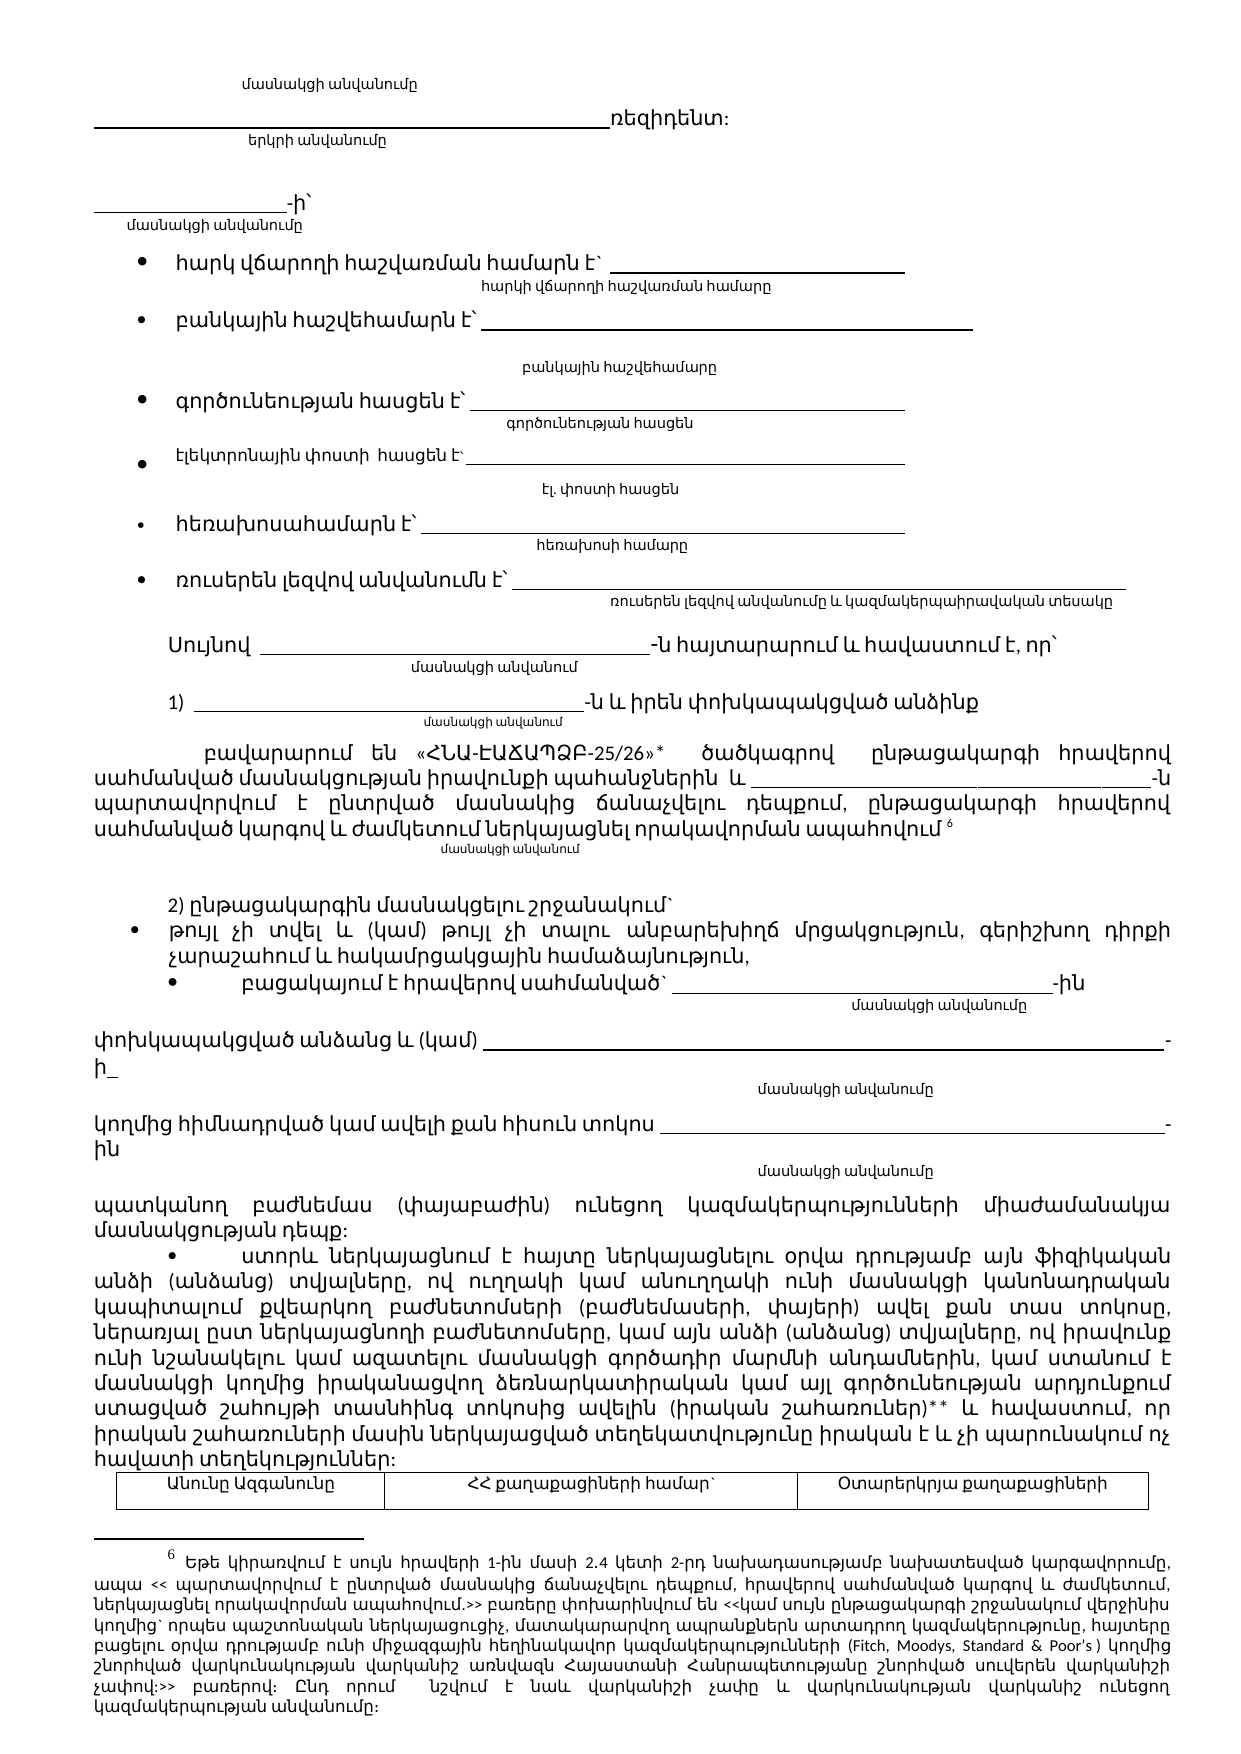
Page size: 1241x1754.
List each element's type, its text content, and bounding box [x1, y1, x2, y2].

list էլեկտրոնային փոստի հասցեն է՝ [138, 445, 1171, 480]
text գործունեության հասցեն [94, 414, 1171, 445]
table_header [798, 1473, 1148, 1508]
text հարկի վճարողի հաշվառման համարը [94, 277, 1171, 307]
text մասնակցի անվանումը [94, 1162, 1171, 1192]
list բանկային հաշվեհամարն է՝ [138, 307, 1171, 358]
list հարկ վճարողի հաշվառման համարն է` [138, 246, 1171, 277]
text մասնակցի անվանումը [94, 996, 1171, 1027]
text պատկանող բաժնեմաս (փայաբաժին) ունեցող կազմակերպությունների միաժամանակյա մասնակցության դեպք: [94, 1192, 1171, 1243]
text մասնակցի անվանումը [94, 75, 1171, 106]
text հեռախոսի համարը [462, 536, 1171, 567]
text էլ. փոստի հասցեն [94, 480, 1171, 511]
text ռեզիդենտ: [94, 106, 1171, 131]
text մասնակցի անվանում [94, 841, 1171, 867]
text երկրի անվանումը [94, 131, 1171, 161]
text բանկային հաշվեհամարը [94, 358, 1171, 388]
list հեռախոսահամարն է՝ [138, 511, 1171, 536]
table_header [385, 1473, 797, 1508]
list թույլ չի տվել և (կամ) թույլ չի տալու անբարեխիղճ մրցակցություն, գերիշխող դիրքի չարաշահում և հակամրցակցային համաձայնություն, [131, 918, 1171, 968]
text փոխկապակցված անձանց և (կամ) -ի [94, 1027, 1171, 1080]
list բացակայում է հրավերով սահմանված` -ին [94, 968, 1171, 996]
text 2) ընթացակարգին մասնակցելու շրջանակում` [94, 892, 1171, 918]
text բավարարում են «ՀՆԱ-ԷԱՃԱՊՁԲ-25/26»* ծածկագրով ընթացակարգի հրավերով սահմանված մասնակցության իրավունքի պահանջներին և -ն պարտավորվում է ընտրված մասնակից ճանաչվելու դեպքում, ընթացակարգի հրավերով սահմանված կարգով և ժամկետում ներկայացնել որակավորման ապահովում [94, 740, 1171, 841]
text կողմից հիմնադրված կամ ավելի քան հիսուն տոկոս -ին [94, 1111, 1171, 1162]
text մասնակցի անվանում [94, 658, 1171, 689]
list ռուսերեն լեզվով անվանումն է՝ [138, 567, 1171, 592]
text մասնակցի անվանում [94, 714, 1171, 740]
list գործունեության հասցեն է՝ [138, 388, 1171, 414]
text մասնակցի անվանումը [94, 1080, 1171, 1111]
list ստորև ներկայացնում է հայտը ներկայացնելու օրվա դրությամբ այն ֆիզիկական անձի (անձանց) տվյալները, ով ուղղակի կամ անուղղակի ունի մասնակցի կանոնադրական կապիտալում քվեարկող բաժնետոմսերի (բաժնեմասերի, փայերի) ավել քան տաս տոկոսը, ներառյալ ըստ ներկայացնողի բաժնետոմսերը, կամ այն անձի (անձանց) տվյալները, ով իրավունք ունի նշանակելու կամ ազատելու մասնակցի գործադիր մարմնի անդամներին, կամ ստանում է մասնակցի կողմից իրականացվող ձեռնարկատիրական կամ այլ գործունեության արդյունքում ստացված շահույթի տասնհինգ տոկոսից ավելին (իրական շահառուներ)** և հավաստում, որ իրական շահառուների մասին ներկայացված տեղեկատվությունը իրական է և չի պարունակում ոչ հավատի տեղեկություններ: [94, 1243, 1171, 1472]
text ռուսերեն լեզվով անվանումը և կազմակերպաիրավական տեսակը [536, 592, 1171, 623]
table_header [117, 1473, 384, 1508]
text 1) -ն և իրեն փոխկապակցված անձինք [94, 689, 1171, 714]
text Սույնով -ն հայտարարում և հավաստում է, որ՝ [94, 628, 1171, 658]
text մասնակցի անվանումը [94, 216, 1171, 246]
text -ի՝ [94, 190, 1171, 216]
